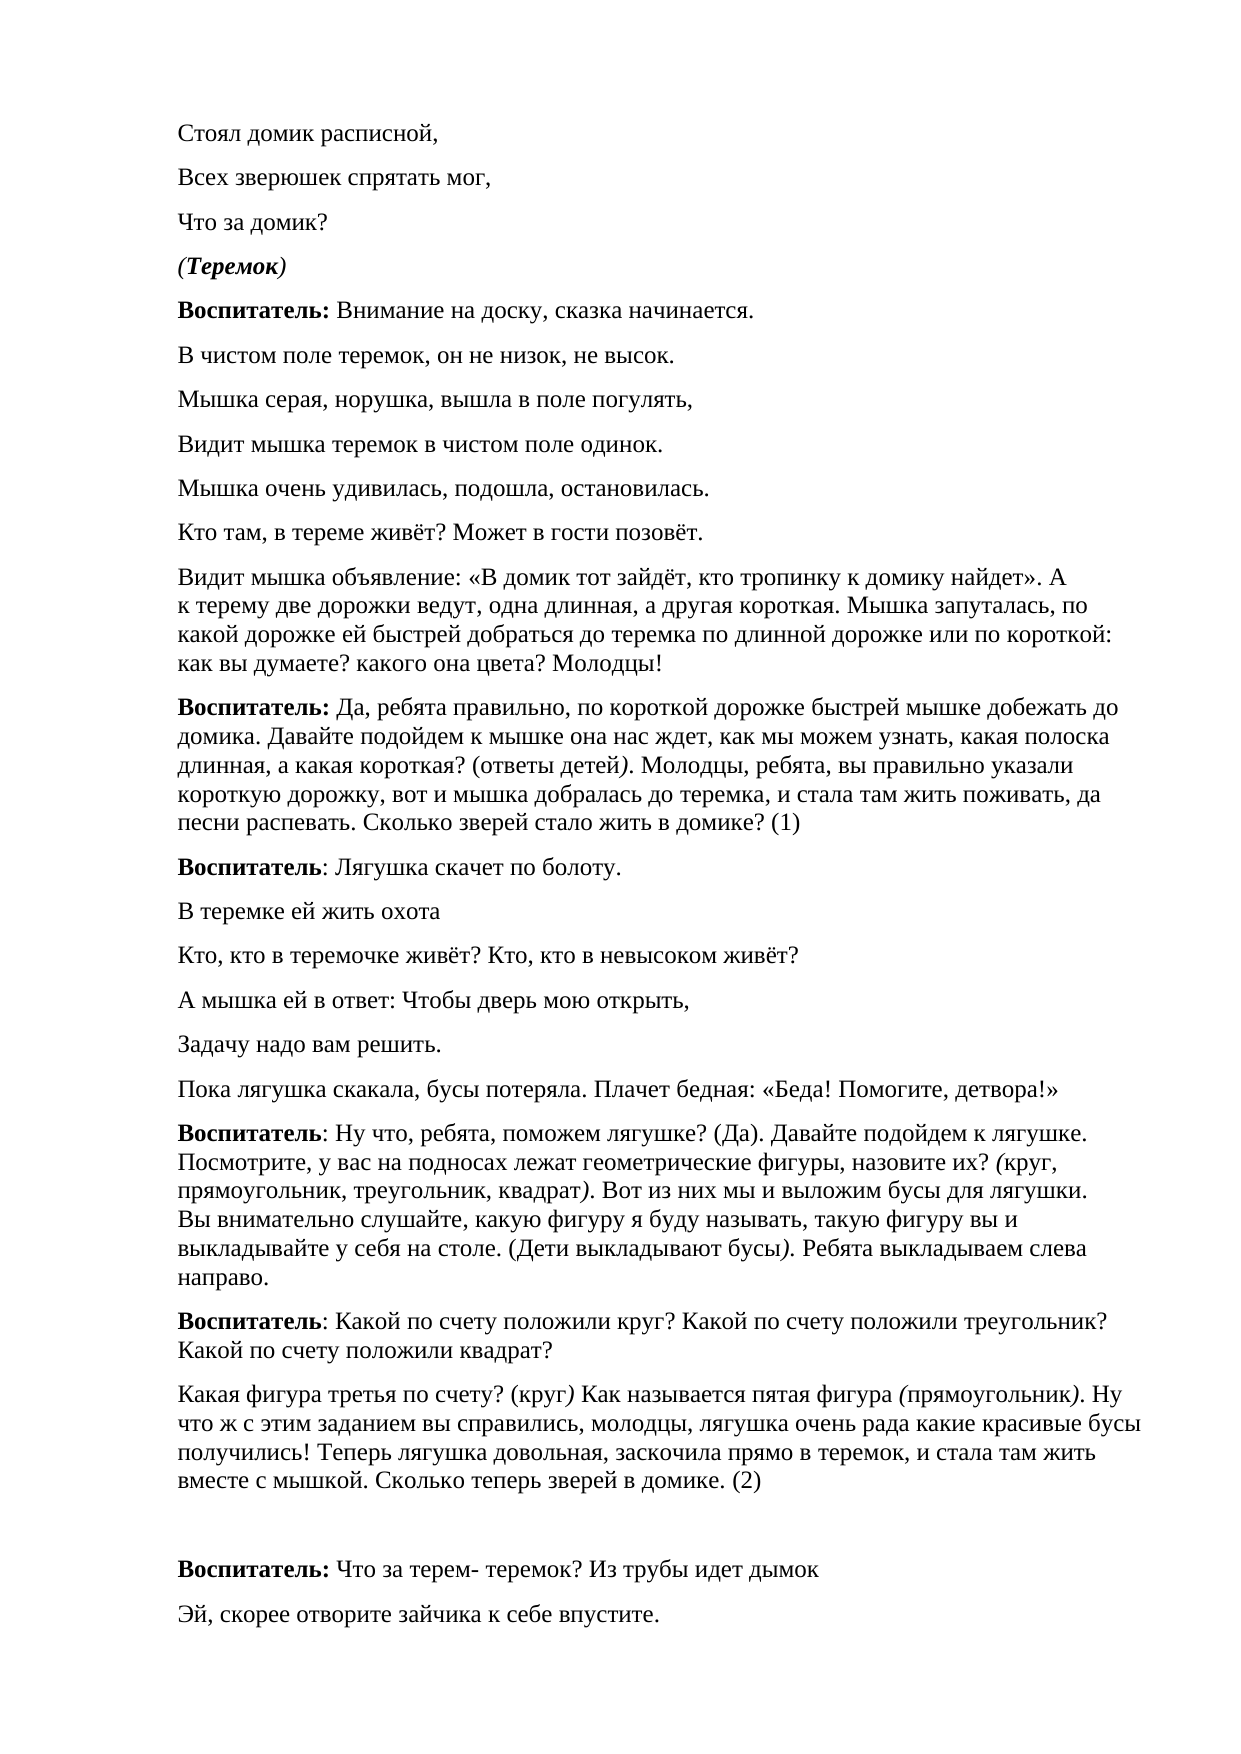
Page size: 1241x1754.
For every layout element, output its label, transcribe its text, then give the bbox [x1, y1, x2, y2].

text Мышка серая, норушка, вышла в поле погулять, [177, 384, 1152, 413]
text Воспитатель: Какой по счету положили круг? Какой по счету положили треугольник? Какой по счету положили квадрат? [177, 1306, 1152, 1364]
text Эй, скорее отворите зайчика к себе впустите. [177, 1599, 1152, 1627]
text Кто, кто в теремочке живёт? Кто, кто в невысоком живёт? [177, 941, 1152, 969]
text В чистом поле теремок, он не низок, не высок. [177, 340, 1152, 369]
text А мышка ей в ответ: Чтобы дверь мою открыть, [177, 985, 1152, 1014]
text Воспитатель: Внимание на доску, сказка начинается. [177, 296, 1152, 324]
text Кто там, в тереме живёт? Может в гости позовёт. [177, 517, 1152, 546]
text Мышка очень удивилась, подошла, остановилась. [177, 473, 1152, 502]
text Воспитатель: Ну что, ребята, поможем лягушке? (Да). Давайте подойдем к лягушке. Посмотрите, у вас на подносах лежат геометрические фигуры, назовите их? (круг, прямоугольник, треугольник, квадрат). Вот из них мы и выложим бусы для лягушки. Вы внимательно слушайте, какую фигуру я буду называть, такую фигуру вы и выкладывайте у себя на столе. (Дети выкладывают бусы). Ребята выкладываем слева направо. [177, 1118, 1152, 1291]
text Пока лягушка скакала, бусы потеряла. Плачет бедная: «Беда! Помогите, детвора!» [177, 1074, 1152, 1102]
text Воспитатель: Что за терем- теремок? Из трубы идет дымок [177, 1554, 1152, 1583]
text Стоял домик расписной, [177, 118, 1152, 147]
text (Теремок) [177, 251, 1152, 280]
text Всех зверюшек спрятать мог, [177, 162, 1152, 191]
text Видит мышка теремок в чистом поле одинок. [177, 429, 1152, 457]
text Воспитатель: Да, ребята правильно, по короткой дорожке быстрей мышке добежать до домика. Давайте подойдем к мышке она нас ждет, как мы можем узнать, какая полоска длинная, а какая короткая? (ответы детей). Молодцы, ребята, вы правильно указали короткую дорожку, вот и мышка добралась до теремка, и стала там жить поживать, да песни распевать. Сколько зверей стало жить в домике? (1) [177, 692, 1152, 836]
text Воспитатель: Лягушка скачет по болоту. [177, 852, 1152, 881]
text Какая фигура третья по счету? (круг) Как называется пятая фигура (прямоугольник). Ну что ж с этим заданием вы справились, молодцы, лягушка очень рада какие красивые бусы получились! Теперь лягушка довольная, заскочила прямо в теремок, и стала там жить вместе с мышкой. Сколько теперь зверей в домике. (2) [177, 1379, 1152, 1494]
text В теремке ей жить охота [177, 896, 1152, 925]
text Что за домик? [177, 207, 1152, 236]
text Видит мышка объявление: «В домик тот зайдёт, кто тропинку к домику найдет». А к терему две дорожки ведут, одна длинная, а другая короткая. Мышка запуталась, по какой дорожке ей быстрей добраться до теремка по длинной дорожке или по короткой: как вы думаете? какого она цвета? Молодцы! [177, 562, 1152, 677]
text Задачу надо вам решить. [177, 1029, 1152, 1058]
